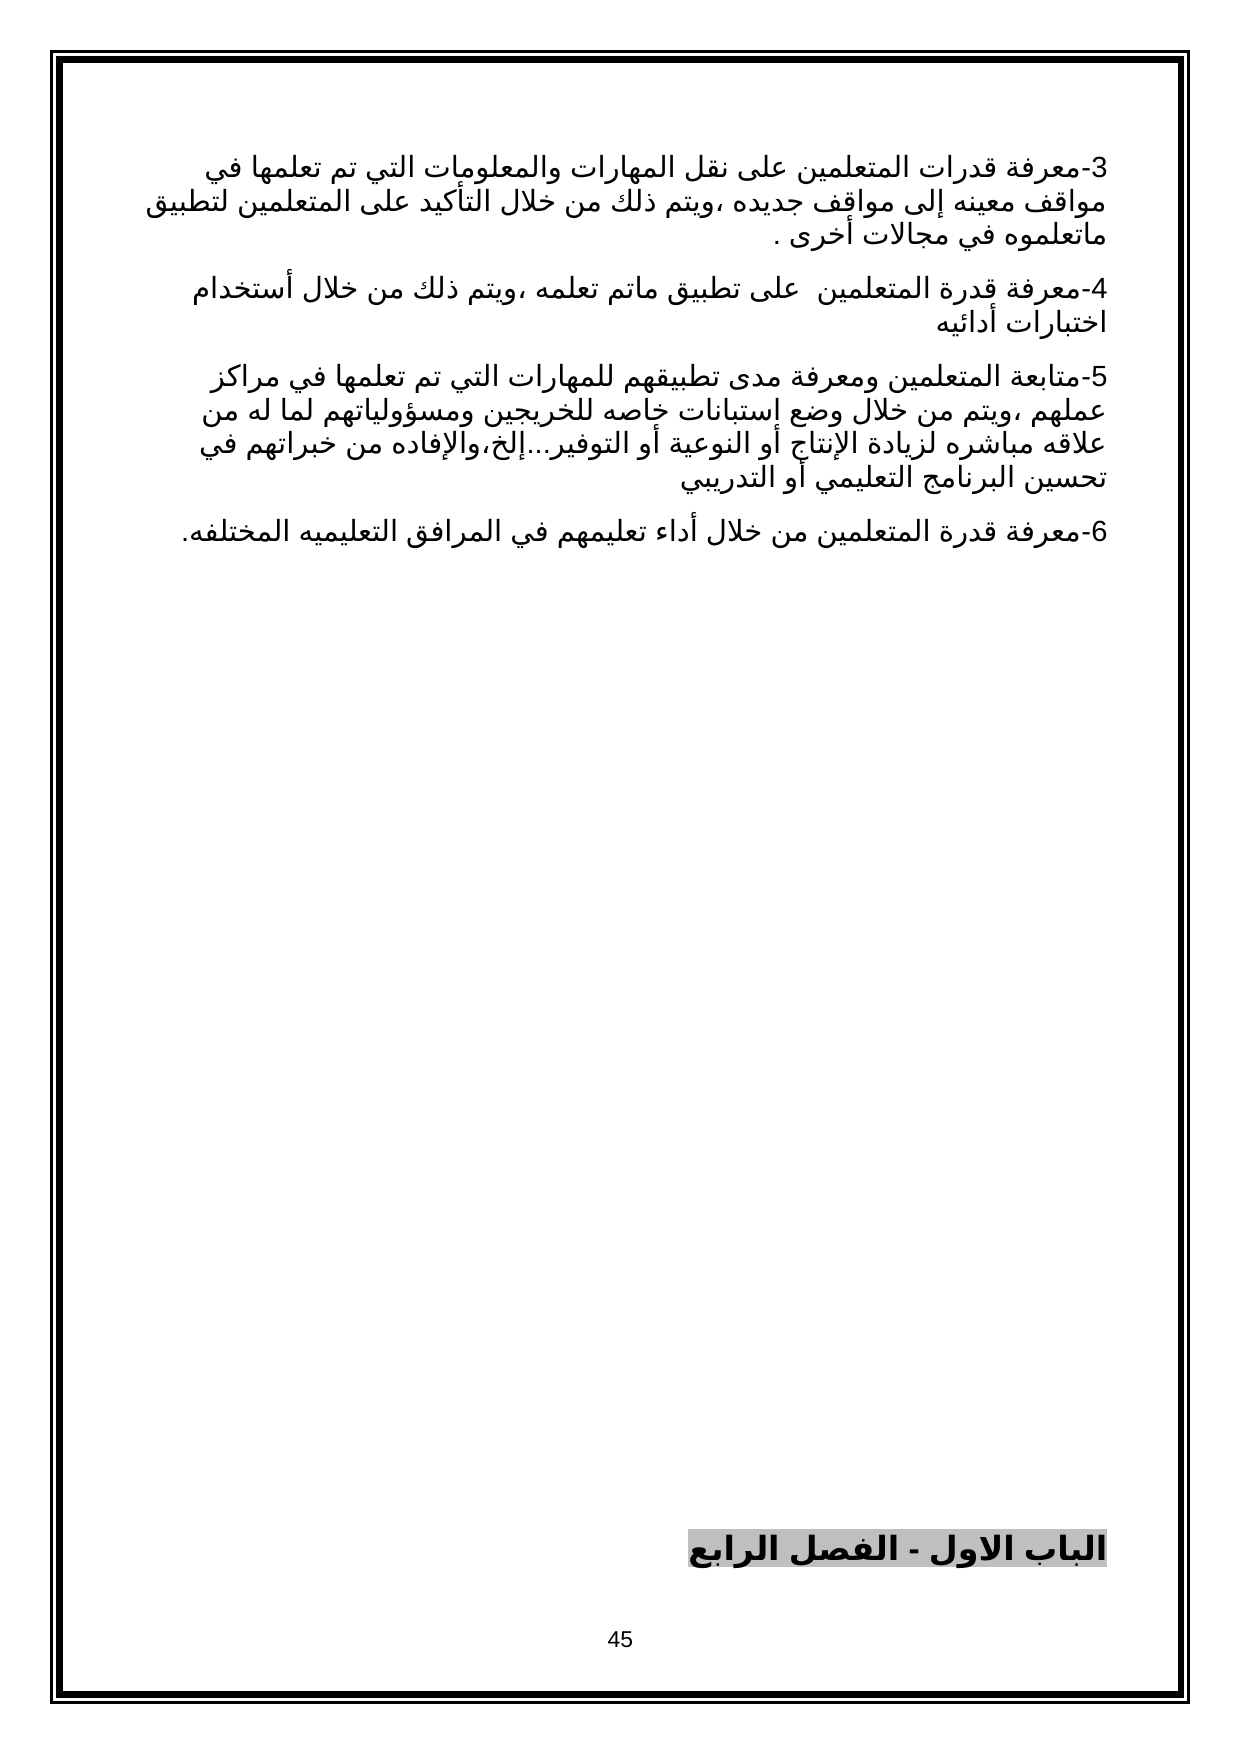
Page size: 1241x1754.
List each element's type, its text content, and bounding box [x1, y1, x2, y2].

text 3-معرفة قدرات المتعلمين على نقل المهارات والمعلومات التي تم تعلمها في مواقف معينه إلى مواقف جديده ،ويتم ذلك من خلال التأكيد على المتعلمين لتطبيق ماتعلموه في مجالات أخرى . [133, 150, 1107, 251]
text 6-معرفة قدرة المتعلمين من خلال أداء تعليمهم في المرافق التعليميه المختلفه. [133, 514, 1107, 548]
text 4-معرفة قدرة المتعلمين على تطبيق ماتم تعلمه ،ويتم ذلك من خلال أستخدام اختبارات أدائيه [133, 271, 1107, 338]
text 5-متابعة المتعلمين ومعرفة مدى تطبيقهم للمهارات التي تم تعلمها في مراكز عملهم ،ويتم من خلال وضع استبانات خاصه للخريجين ومسؤولياتهم لما له من علاقه مباشره لزيادة الإنتاج أو النوعية أو التوفير...إلخ،والإفاده من خبراتهم في تحسين البرنامج التعليمي أو التدريبي [133, 359, 1107, 493]
text الباب الاول - الفصل الرابع [133, 1528, 1107, 1567]
